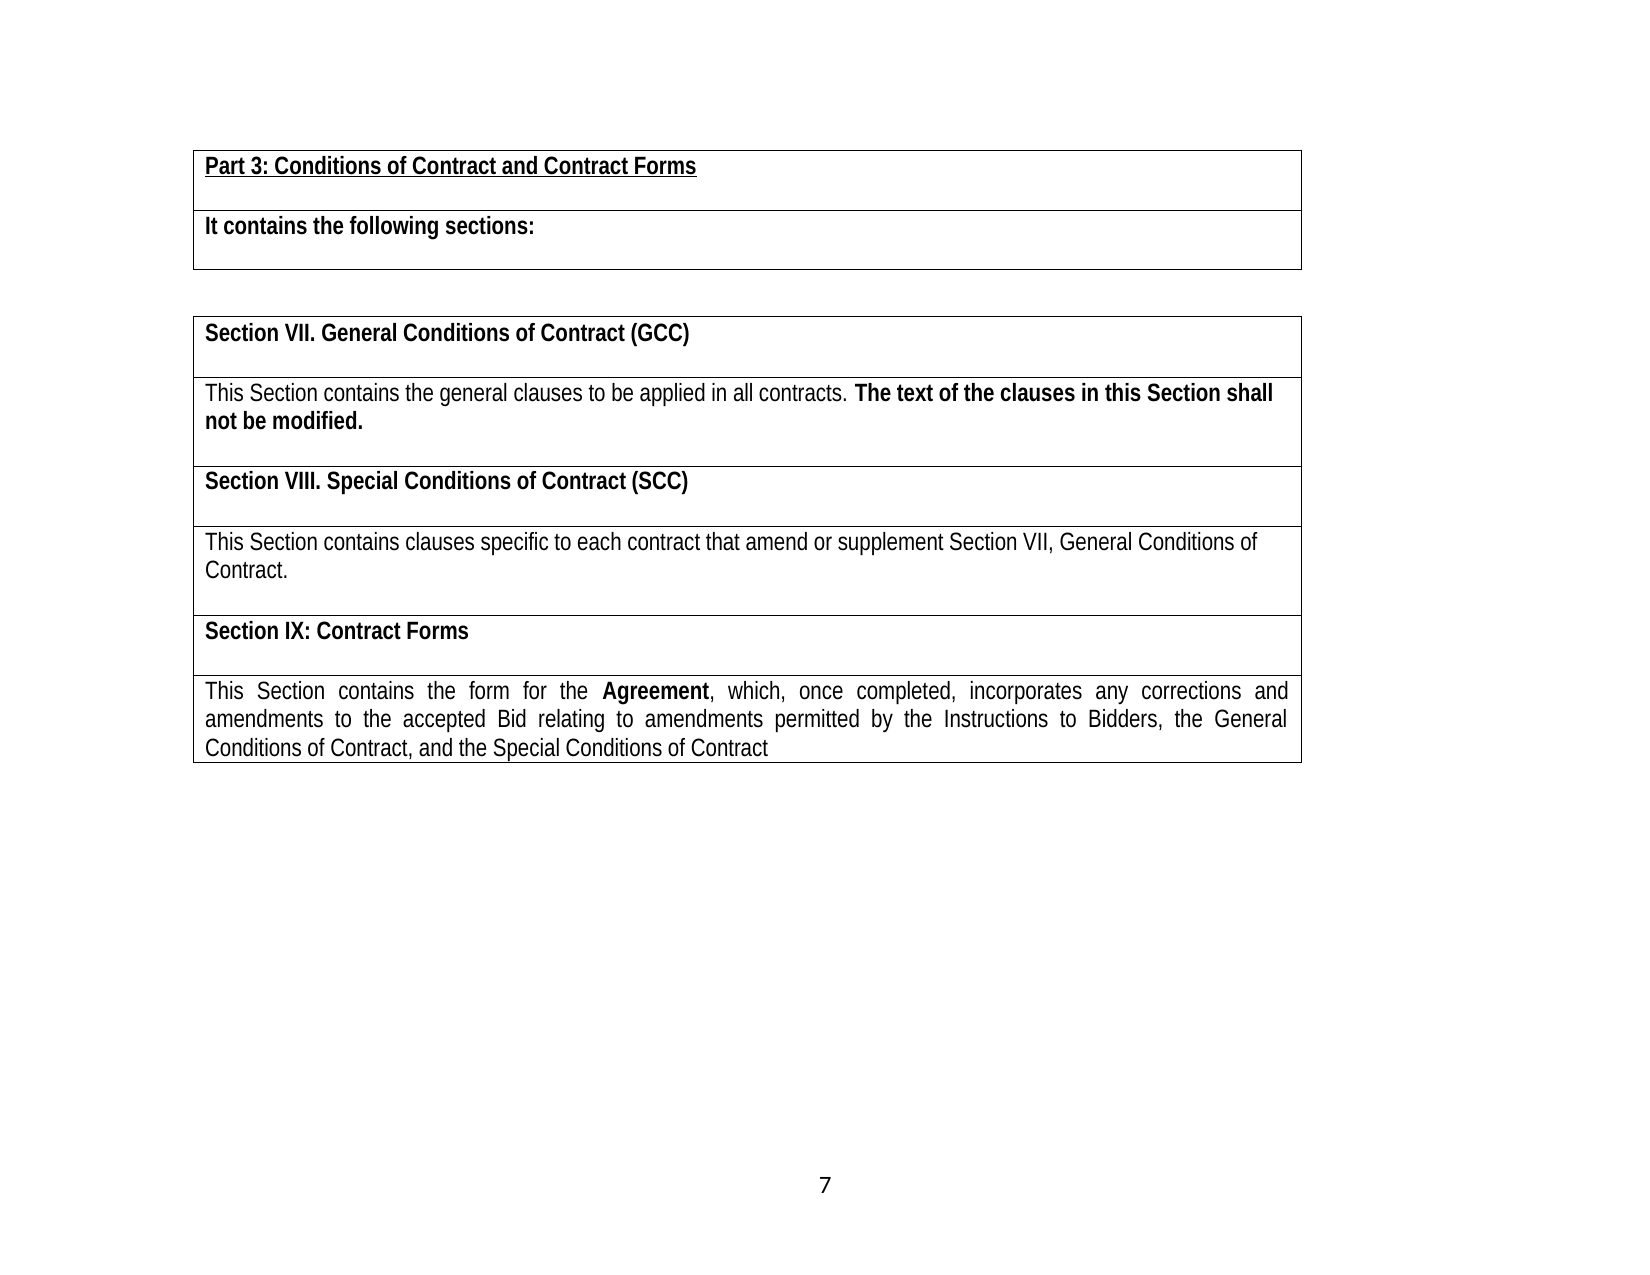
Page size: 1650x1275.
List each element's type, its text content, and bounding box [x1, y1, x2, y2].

table_cell It contains the following sections: [194, 211, 1301, 268]
table_cell This Section contains the general clauses to be applied in all contracts. The text of the clauses in this Section shall not be modified. [194, 378, 1301, 466]
table_cell Section VIII. Special Conditions of Contract (SCC) [194, 467, 1301, 526]
table_cell Part 3: Conditions of Contract and Contract Forms [194, 151, 1301, 210]
table_cell Section IX: Contract Forms [194, 616, 1301, 675]
table_cell This Section contains clauses specific to each contract that amend or supplement Section VII, General Conditions of Contract. [194, 527, 1301, 614]
table_header Section VII. General Conditions of Contract (GCC) [194, 317, 1301, 377]
table_cell This Section contains the form for the Agreement, which, once completed, incorporates any corrections and amendments to the accepted Bid relating to amendments permitted by the Instructions to Bidders, the General Conditions of Contract, and the Special Conditions of Contract [194, 676, 1301, 762]
